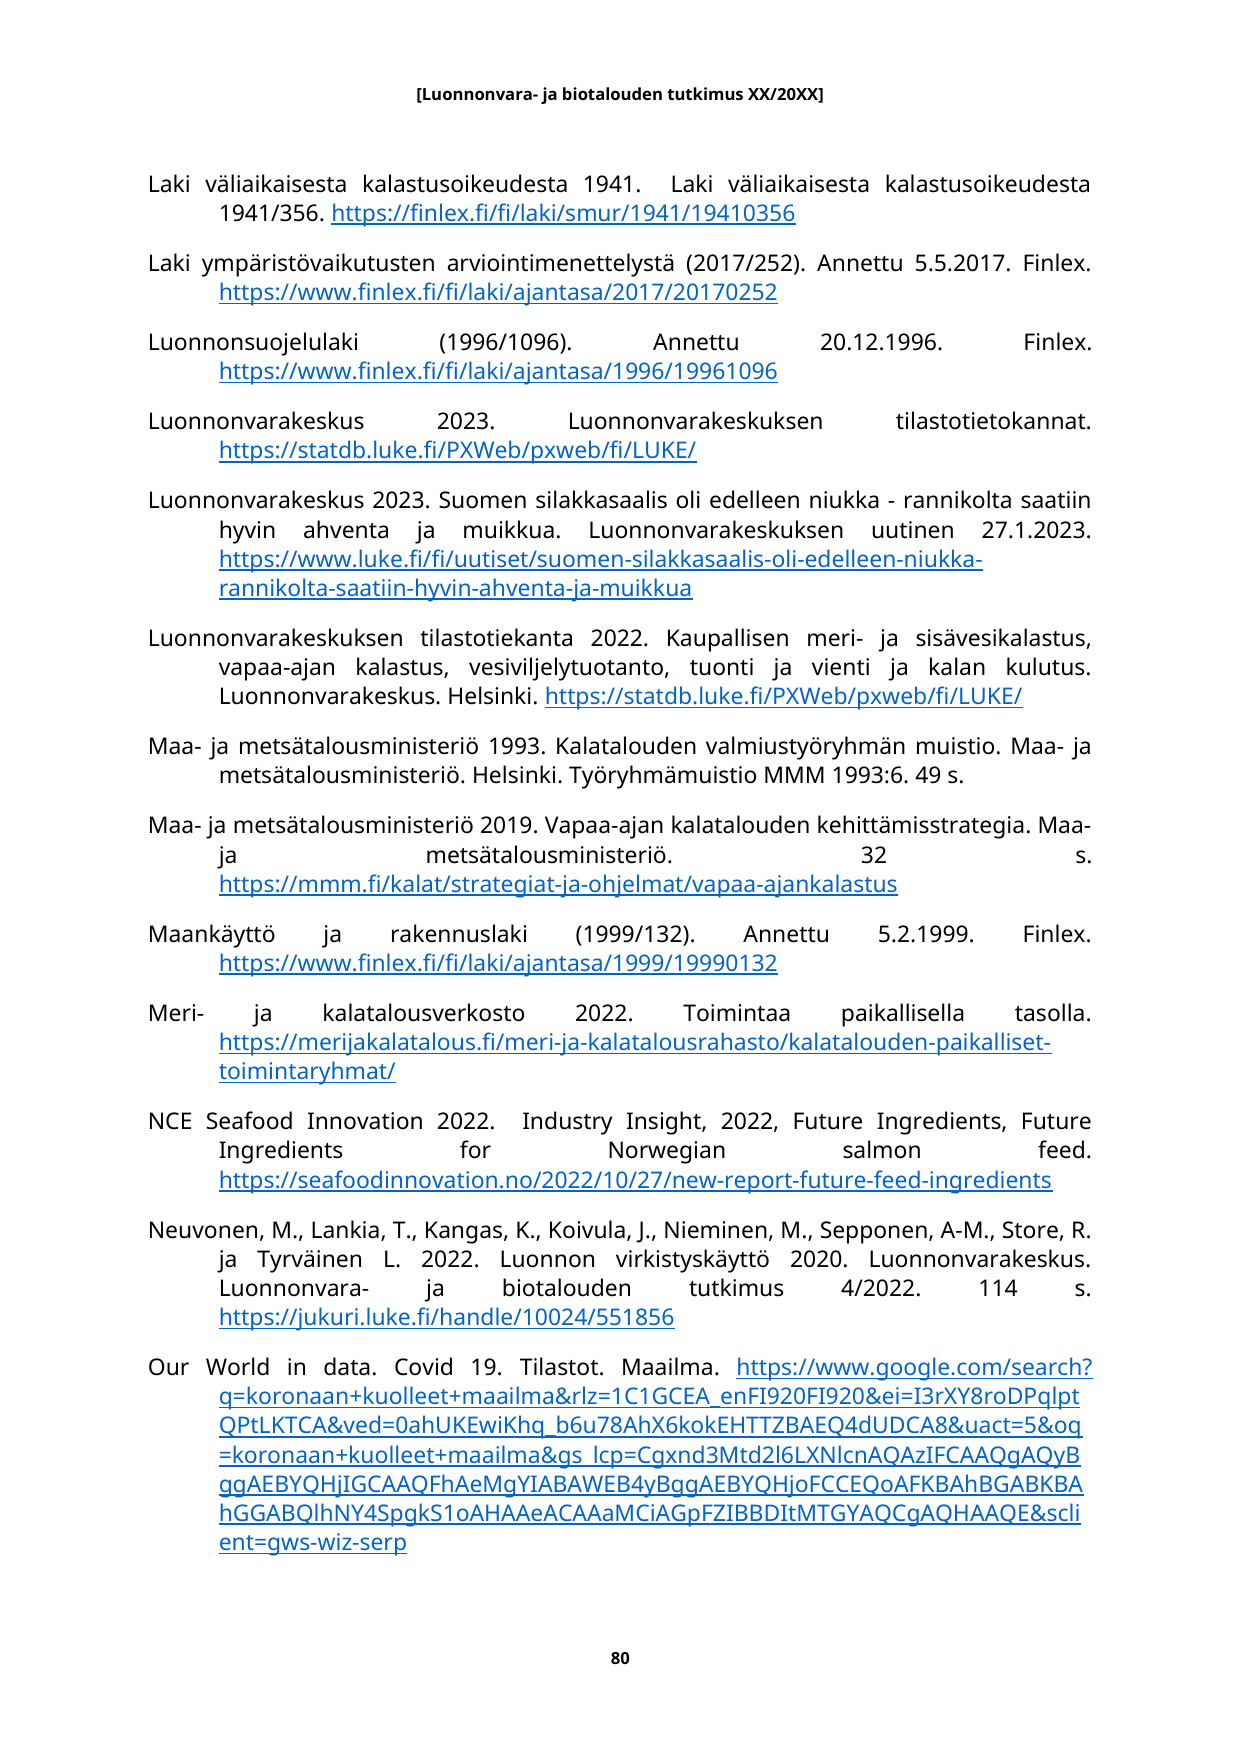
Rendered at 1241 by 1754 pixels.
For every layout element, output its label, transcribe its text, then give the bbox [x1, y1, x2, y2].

text Our World in data. Covid 19. Tilastot. Maailma. https://www.google.com/search?q=koronaan+kuolleet+maailma&rlz=1C1GCEA_enFI920FI920&ei=I3rXY8roDPqlptQPtLKTCA&ved=0ahUKEwiKhq_b6u78AhX6kokEHTTZBAEQ4dUDCA8&uact=5&oq=koronaan+kuolleet+maailma&gs_lcp=Cgxnd3Mtd2l6LXNlcnAQAzIFCAAQgAQyBggAEBYQHjIGCAAQFhAeMgYIABAWEB4yBggAEBYQHjoFCCEQoAFKBAhBGABKBAhGGABQlhNY4SpgkS1oAHAAeACAAaMCiAGpFZIBBDItMTGYAQCgAQHAAQE&sclient=gws-wiz-serp [148, 1352, 1092, 1556]
text Maa- ja metsätalousministeriö 2019. Vapaa-ajan kalatalouden kehittämisstrategia. Maa- ja metsätalousministeriö. 32 s. https://mmm.fi/kalat/strategiat-ja-ohjelmat/vapaa-ajankalastus [148, 811, 1092, 898]
text Luonnonvarakeskus 2023. Luonnonvarakeskuksen tilastotietokannat. https://statdb.luke.fi/PXWeb/pxweb/fi/LUKE/ [148, 406, 1092, 465]
text Luonnonsuojelulaki (1996/1096). Annettu 20.12.1996. Finlex. https://www.finlex.fi/fi/laki/ajantasa/1996/19961096 [148, 327, 1092, 386]
text Laki väliaikaisesta kalastusoikeudesta 1941. Laki väliaikaisesta kalastusoikeudesta 1941/356. https://finlex.fi/fi/laki/smur/1941/19410356 [148, 169, 1092, 227]
text NCE Seafood Innovation 2022. Industry Insight, 2022, Future Ingredients, Future Ingredients for Norwegian salmon feed. https://seafoodinnovation.no/2022/10/27/new-report-future-feed-ingredients [148, 1106, 1092, 1194]
text Laki ympäristövaikutusten arviointimenettelystä (2017/252). Annettu 5.5.2017. Finlex. https://www.finlex.fi/fi/laki/ajantasa/2017/20170252 [148, 248, 1092, 306]
text Neuvonen, M., Lankia, T., Kangas, K., Koivula, J., Nieminen, M., Sepponen, A-M., Store, R. ja Tyrväinen L. 2022. Luonnon virkistyskäyttö 2020. Luonnonvarakeskus. Luonnonvara- ja biotalouden tutkimus 4/2022. 114 s. https://jukuri.luke.fi/handle/10024/551856 [148, 1215, 1092, 1331]
text Meri- ja kalatalousverkosto 2022. Toimintaa paikallisella tasolla. https://merijakalatalous.fi/meri-ja-kalatalousrahasto/kalatalouden-paikalliset-toimintaryhmat/ [148, 998, 1092, 1086]
text Luonnonvarakeskus 2023. Suomen silakkasaalis oli edelleen niukka - rannikolta saatiin hyvin ahventa ja muikkua. Luonnonvarakeskuksen uutinen 27.1.2023. https://www.luke.fi/fi/uutiset/suomen-silakkasaalis-oli-edelleen-niukka-rannikolta-saatiin-hyvin-ahventa-ja-muikkua [148, 486, 1092, 602]
text Luonnonvarakeskuksen tilastotiekanta 2022. Kaupallisen meri- ja sisävesikalastus, vapaa-ajan kalastus, vesiviljelytuotanto, tuonti ja vienti ja kalan kulutus. Luonnonvarakeskus. Helsinki. https://statdb.luke.fi/PXWeb/pxweb/fi/LUKE/ [148, 623, 1092, 711]
text Maankäyttö ja rakennuslaki (1999/132). Annettu 5.2.1999. Finlex. https://www.finlex.fi/fi/laki/ajantasa/1999/19990132 [148, 919, 1092, 977]
text Maa- ja metsätalousministeriö 1993. Kalatalouden valmiustyöryhmän muistio. Maa- ja metsätalousministeriö. Helsinki. Työryhmämuistio MMM 1993:6. 49 s. [148, 731, 1092, 790]
